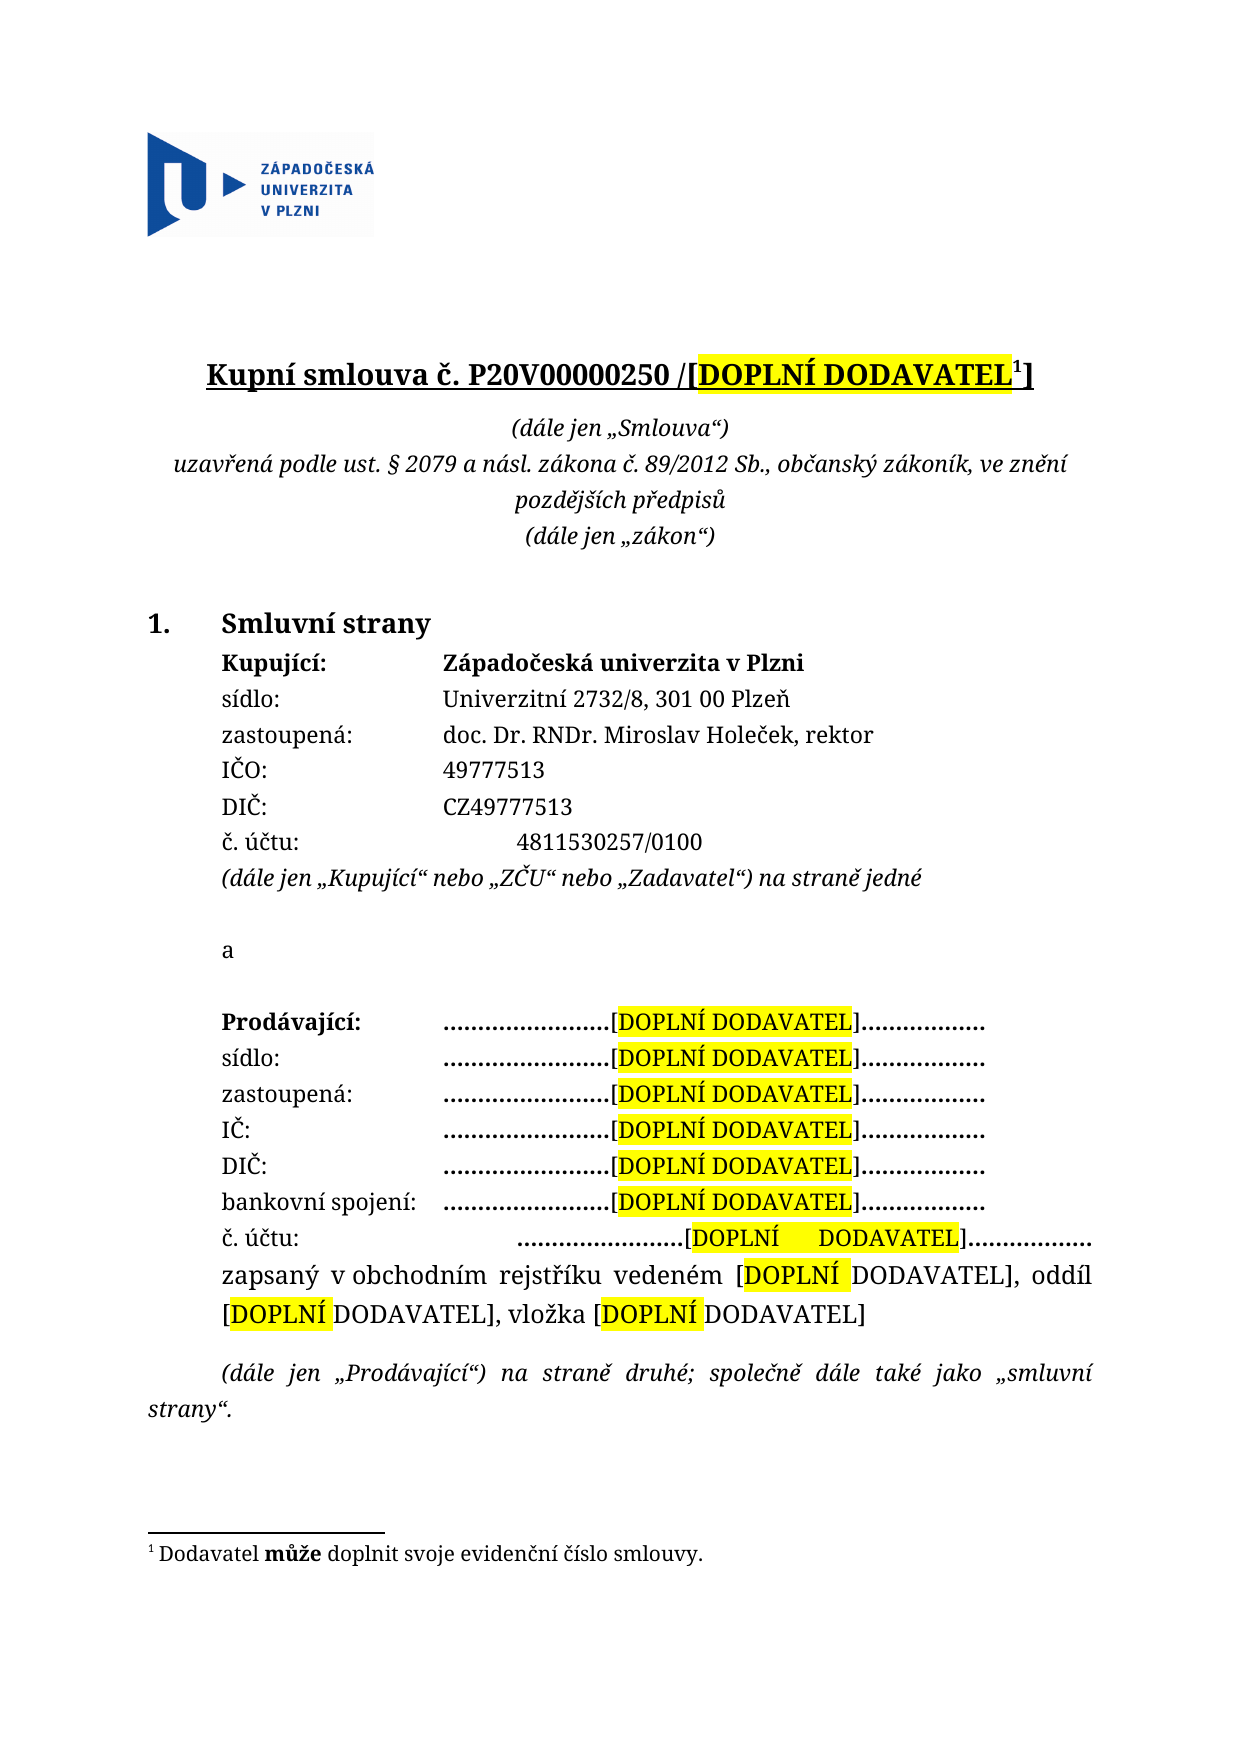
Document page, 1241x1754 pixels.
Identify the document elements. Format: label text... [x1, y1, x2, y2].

text zastoupená: doc. Dr. RNDr. Miroslav Holeček, rektor [221, 718, 1093, 750]
text bankovní spojení: ……………………[DOPLNÍ DODAVATEL]……………… [852, 1186, 1093, 1217]
picture [147, 132, 374, 237]
text Kupní smlouva č. P20V00000250 /[DOPLNÍ DODAVATEL] [1012, 354, 1093, 394]
text IČO: 49777513 [221, 754, 1093, 786]
text (dále jen „Kupující“ nebo „ZČU“ nebo „Zadavatel“) na straně jedné [221, 862, 1093, 893]
text Prodávající: ……………………[DOPLNÍ DODAVATEL]……………… [852, 1006, 1093, 1037]
text 1. Smluvní strany [148, 604, 1093, 641]
text č. účtu: ……………………[DOPLNÍ DODAVATEL]……………… zapsaný v obchodním rejstříku vedeném [DOPLNÍ DODAVATEL], oddíl [DOPLNÍ DODAVATEL], vložka [DOPLNÍ DODAVATEL] [221, 1222, 1093, 1331]
text sídlo: Univerzitní 2732/8, 301 00 Plzeň [221, 683, 1093, 714]
text Prodávající: ……………………[DOPLNÍ DODAVATEL]……………… [148, 1006, 618, 1037]
text uzavřená podle ust. § 2079 a násl. zákona č. 89/2012 Sb., občanský zákoník, ve znění pozdějších předpisů [148, 448, 1093, 515]
text DIČ: ……………………[DOPLNÍ DODAVATEL]……………… [221, 1150, 618, 1181]
text sídlo: ……………………[DOPLNÍ DODAVATEL]……………… [852, 1042, 1093, 1073]
text sídlo: ……………………[DOPLNÍ DODAVATEL]……………… [221, 1042, 618, 1073]
text IČ: ……………………[DOPLNÍ DODAVATEL]……………… [221, 1114, 618, 1145]
text Kupní smlouva č. P20V00000250 /[DOPLNÍ DODAVATEL] [148, 354, 698, 394]
text (dále jen „zákon“) [148, 520, 1093, 551]
text DIČ: ……………………[DOPLNÍ DODAVATEL]……………… [852, 1150, 1093, 1181]
text DIČ: CZ49777513 [221, 790, 1093, 822]
text (dále jen „Smlouva“) [148, 412, 1093, 443]
text zastoupená: ……………………[DOPLNÍ DODAVATEL]……………… [221, 1078, 618, 1109]
text bankovní spojení: ……………………[DOPLNÍ DODAVATEL]……………… [148, 1186, 618, 1217]
text (dále jen „Prodávající“) na straně druhé; společně dále také jako „smluvní strany“. [148, 1357, 1093, 1424]
text č. účtu: 4811530257/0100 [221, 826, 1093, 858]
text Kupující: Západočeská univerzita v Plzni [221, 647, 1093, 678]
text zastoupená: ……………………[DOPLNÍ DODAVATEL]……………… [852, 1078, 1093, 1109]
text a [221, 934, 1093, 965]
text IČ: ……………………[DOPLNÍ DODAVATEL]……………… [852, 1114, 1093, 1145]
